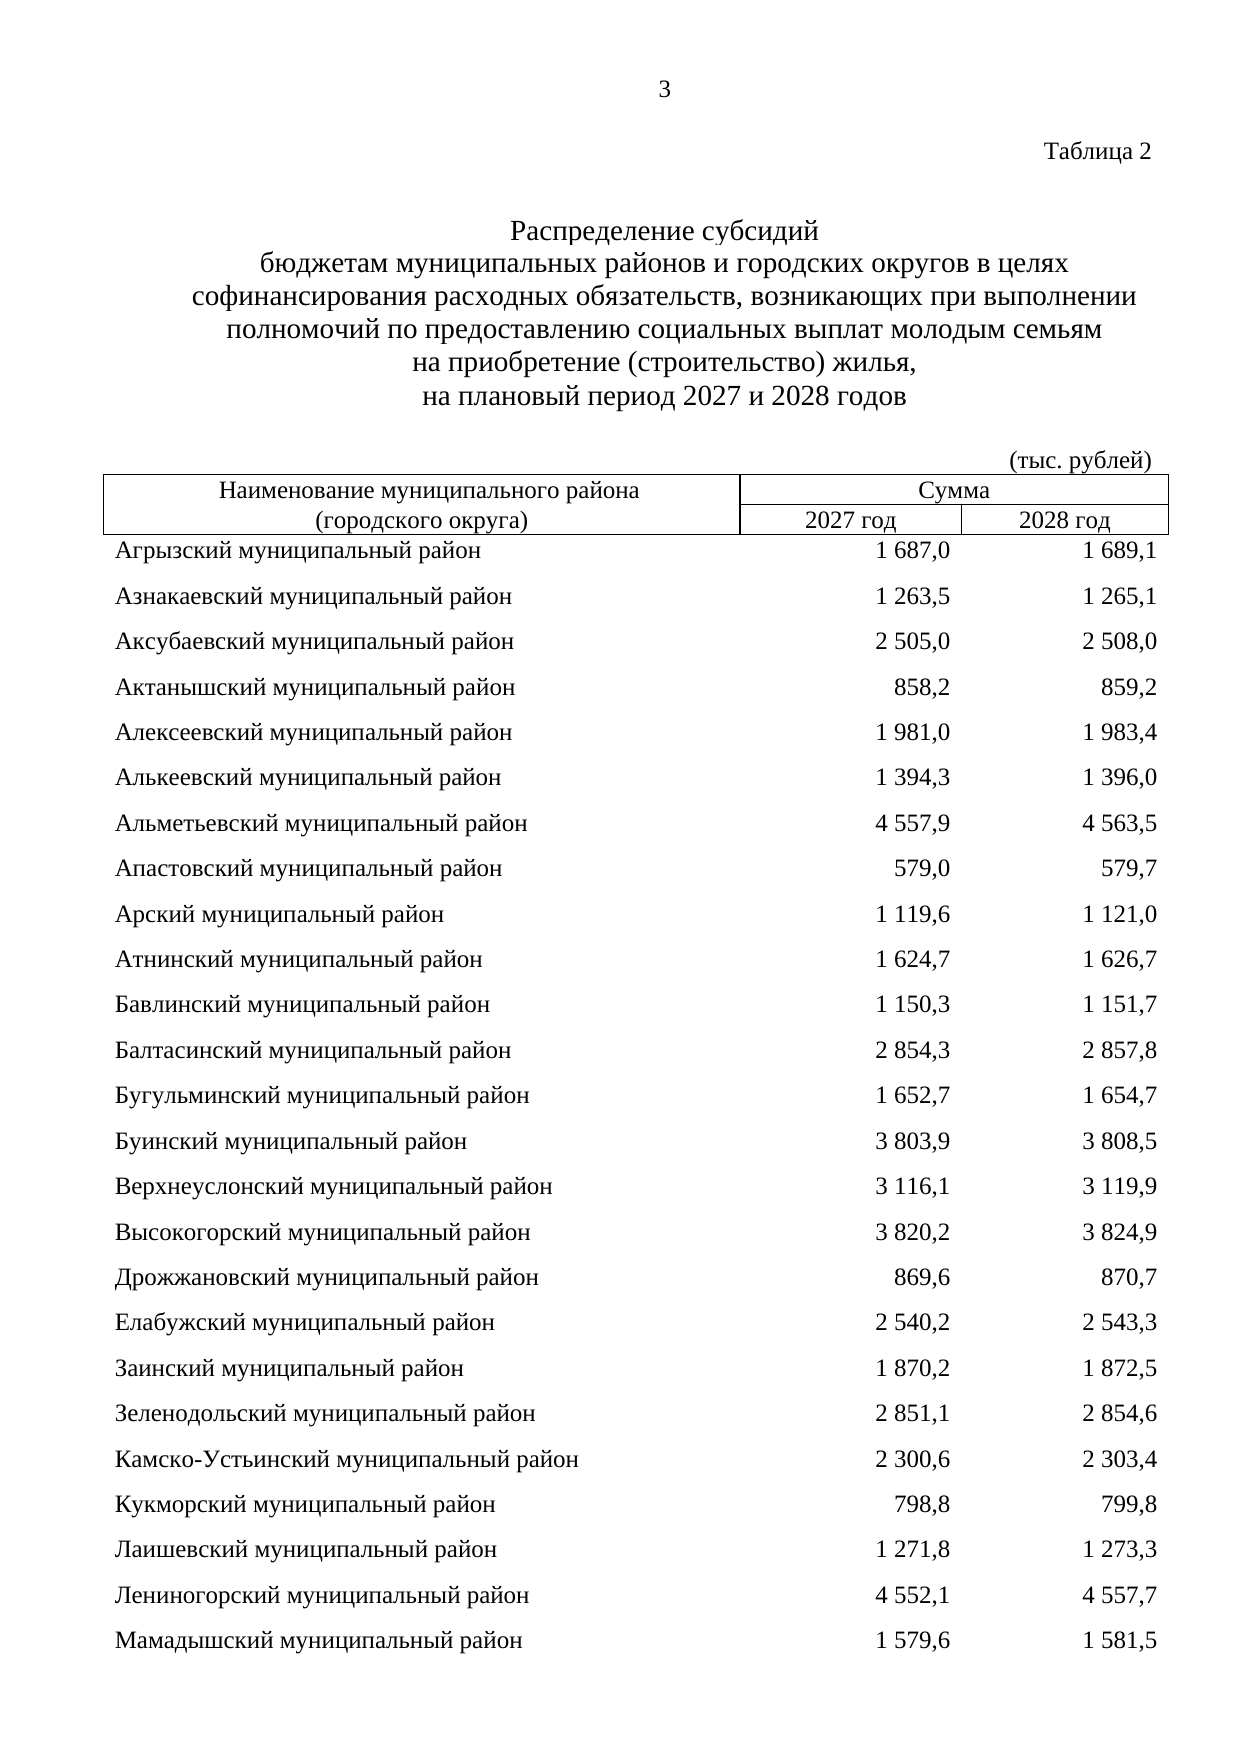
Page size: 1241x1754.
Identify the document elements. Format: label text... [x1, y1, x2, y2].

table_cell 1 652,7 [740, 1080, 961, 1126]
table_cell 1 624,7 [740, 944, 961, 989]
table_cell 4 557,9 [740, 808, 961, 853]
table_cell Заинский муниципальный район [103, 1353, 740, 1398]
table_cell 3 119,9 [961, 1171, 1168, 1217]
table_cell 4 563,5 [961, 808, 1168, 853]
table_cell 1 263,5 [740, 581, 961, 626]
table_cell 2 508,0 [961, 626, 1168, 672]
table_cell 2027 год [741, 505, 961, 534]
table_cell Балтасинский муниципальный район [103, 1035, 740, 1080]
table_cell Апастовский муниципальный район [103, 853, 740, 899]
table_cell Альметьевский муниципальный район [103, 808, 740, 853]
table_cell 3 808,5 [961, 1126, 1168, 1171]
text бюджетам муниципальных районов и городских округов в целях софинансирования расходных обязательств, возникающих при выполнении полномочий по предоставлению социальных выплат молодым семьям на приобретение (строительство) жилья, [177, 246, 412, 378]
table_cell 2 857,8 [961, 1035, 1168, 1080]
table_cell Лениногорский муниципальный район [103, 1580, 740, 1625]
text Распределение субсидий [177, 213, 1152, 246]
table_cell 1 271,8 [740, 1535, 961, 1580]
table_cell 798,8 [740, 1489, 961, 1534]
table_cell 4 552,1 [740, 1580, 961, 1625]
table_cell Алькеевский муниципальный район [103, 763, 740, 808]
table_cell Мамадышский муниципальный район [103, 1625, 740, 1664]
table_cell Дрожжановский муниципальный район [103, 1262, 740, 1307]
table_cell Арский муниципальный район [103, 899, 740, 944]
table_cell 1 870,2 [740, 1353, 961, 1398]
text (тыс. рублей) [177, 445, 1152, 474]
table_cell 1 119,6 [740, 899, 961, 944]
table_header Сумма [741, 475, 1168, 503]
table_cell 1 983,4 [961, 717, 1168, 762]
table_cell 858,2 [740, 672, 961, 717]
table_cell Актанышский муниципальный район [103, 672, 740, 717]
table_cell 2 543,3 [961, 1308, 1168, 1353]
table_cell 1 151,7 [961, 990, 1168, 1035]
table_cell 1 626,7 [961, 944, 1168, 989]
table_cell 859,2 [961, 672, 1168, 717]
table_cell Азнакаевский муниципальный район [103, 581, 740, 626]
table_cell Кукморский муниципальный район [103, 1489, 740, 1534]
table_cell Бавлинский муниципальный район [103, 990, 740, 1035]
table_cell 2 854,6 [961, 1398, 1168, 1444]
table_cell 1 687,0 [740, 535, 961, 581]
table_cell 2 540,2 [740, 1308, 961, 1353]
table_cell Лаишевский муниципальный район [103, 1535, 740, 1580]
table_cell Буинский муниципальный район [103, 1126, 740, 1171]
table_cell 2 851,1 [740, 1398, 961, 1444]
table_cell 3 820,2 [740, 1217, 961, 1262]
text бюджетам муниципальных районов и городских округов в целях софинансирования расходных обязательств, возникающих при выполнении полномочий по предоставлению социальных выплат молодым семьям на приобретение (строительство) жилья, [917, 246, 1152, 378]
table_cell 4 557,7 [961, 1580, 1168, 1625]
table_cell Алексеевский муниципальный район [103, 717, 740, 762]
table_cell 2 854,3 [740, 1035, 961, 1080]
table_cell Бугульминский муниципальный район [103, 1080, 740, 1126]
table_cell 1 273,3 [961, 1535, 1168, 1580]
text на плановый период 2027 и 2028 годов [177, 378, 1152, 411]
table_cell Аксубаевский муниципальный район [103, 626, 740, 672]
table_cell 1 689,1 [961, 535, 1168, 581]
table_header Наименование муниципального района (городского округа) [104, 475, 739, 534]
table_cell 1 981,0 [740, 717, 961, 762]
table_cell 1 150,3 [740, 990, 961, 1035]
table_cell 3 116,1 [740, 1171, 961, 1217]
table_cell 1 654,7 [961, 1080, 1168, 1126]
table_cell 869,6 [740, 1262, 961, 1307]
table_cell 1 394,3 [740, 763, 961, 808]
table_cell Верхнеуслонский муниципальный район [103, 1171, 740, 1217]
table_cell Высокогорский муниципальный район [103, 1217, 740, 1262]
table_cell 1 581,5 [961, 1625, 1168, 1664]
table_cell Елабужский муниципальный район [103, 1308, 740, 1353]
table_cell 1 872,5 [961, 1353, 1168, 1398]
table_cell 1 265,1 [961, 581, 1168, 626]
table_cell 3 803,9 [740, 1126, 961, 1171]
table_cell 799,8 [961, 1489, 1168, 1534]
table_cell 2 303,4 [961, 1444, 1168, 1489]
table_cell Атнинский муниципальный район [103, 944, 740, 989]
text Таблица 2 [177, 136, 1152, 165]
table_cell 579,0 [740, 853, 961, 899]
table_cell Камско-Устьинский муниципальный район [103, 1444, 740, 1489]
table_cell 2 505,0 [740, 626, 961, 672]
table_cell 1 121,0 [961, 899, 1168, 944]
table_cell 870,7 [961, 1262, 1168, 1307]
table_cell 3 824,9 [961, 1217, 1168, 1262]
table_cell Зеленодольский муниципальный район [103, 1398, 740, 1444]
table_cell Агрызский муниципальный район [103, 535, 740, 581]
table_cell 1 396,0 [961, 763, 1168, 808]
table_cell 1 579,6 [740, 1625, 961, 1664]
table_cell 579,7 [961, 853, 1168, 899]
table_cell 2 300,6 [740, 1444, 961, 1489]
table_cell 2028 год [962, 505, 1168, 534]
